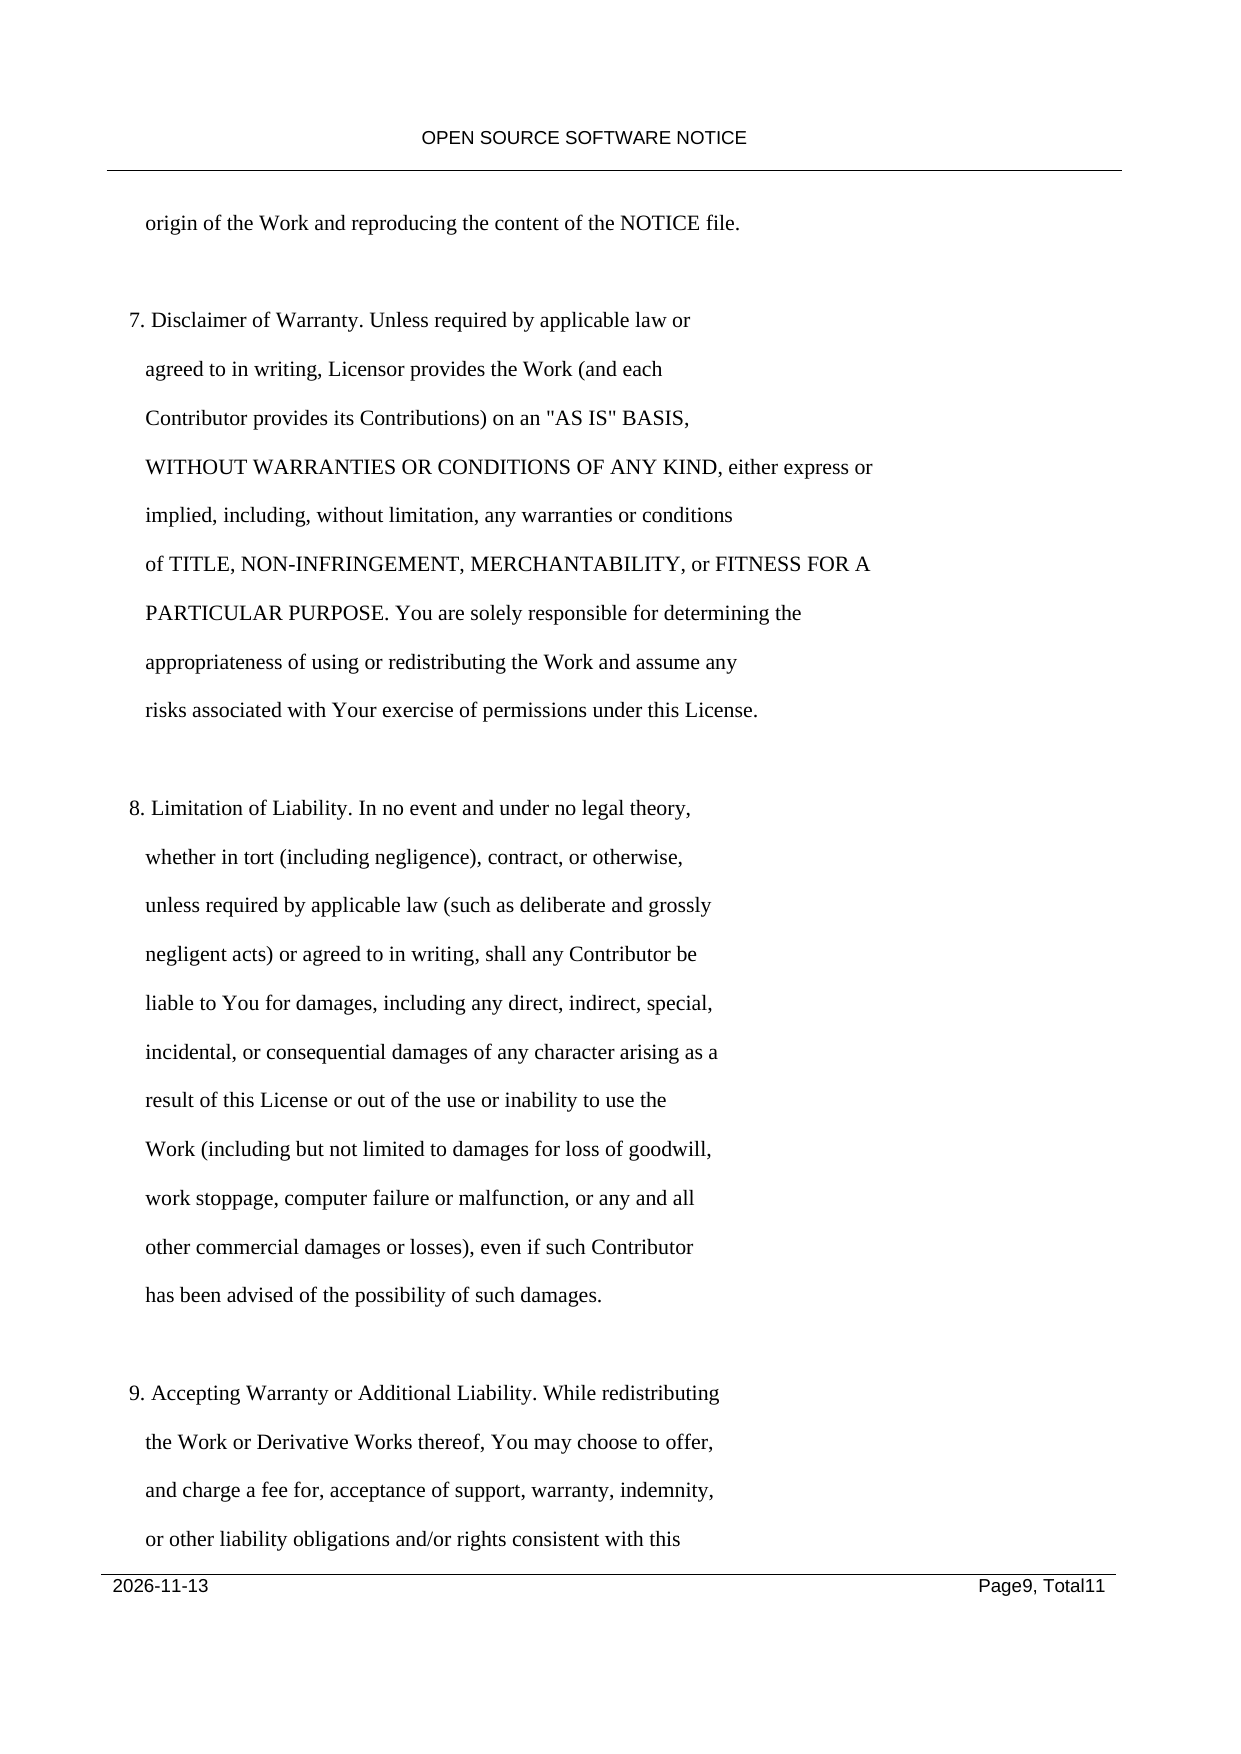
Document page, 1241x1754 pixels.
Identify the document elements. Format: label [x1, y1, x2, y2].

text [112, 206, 1128, 1555]
